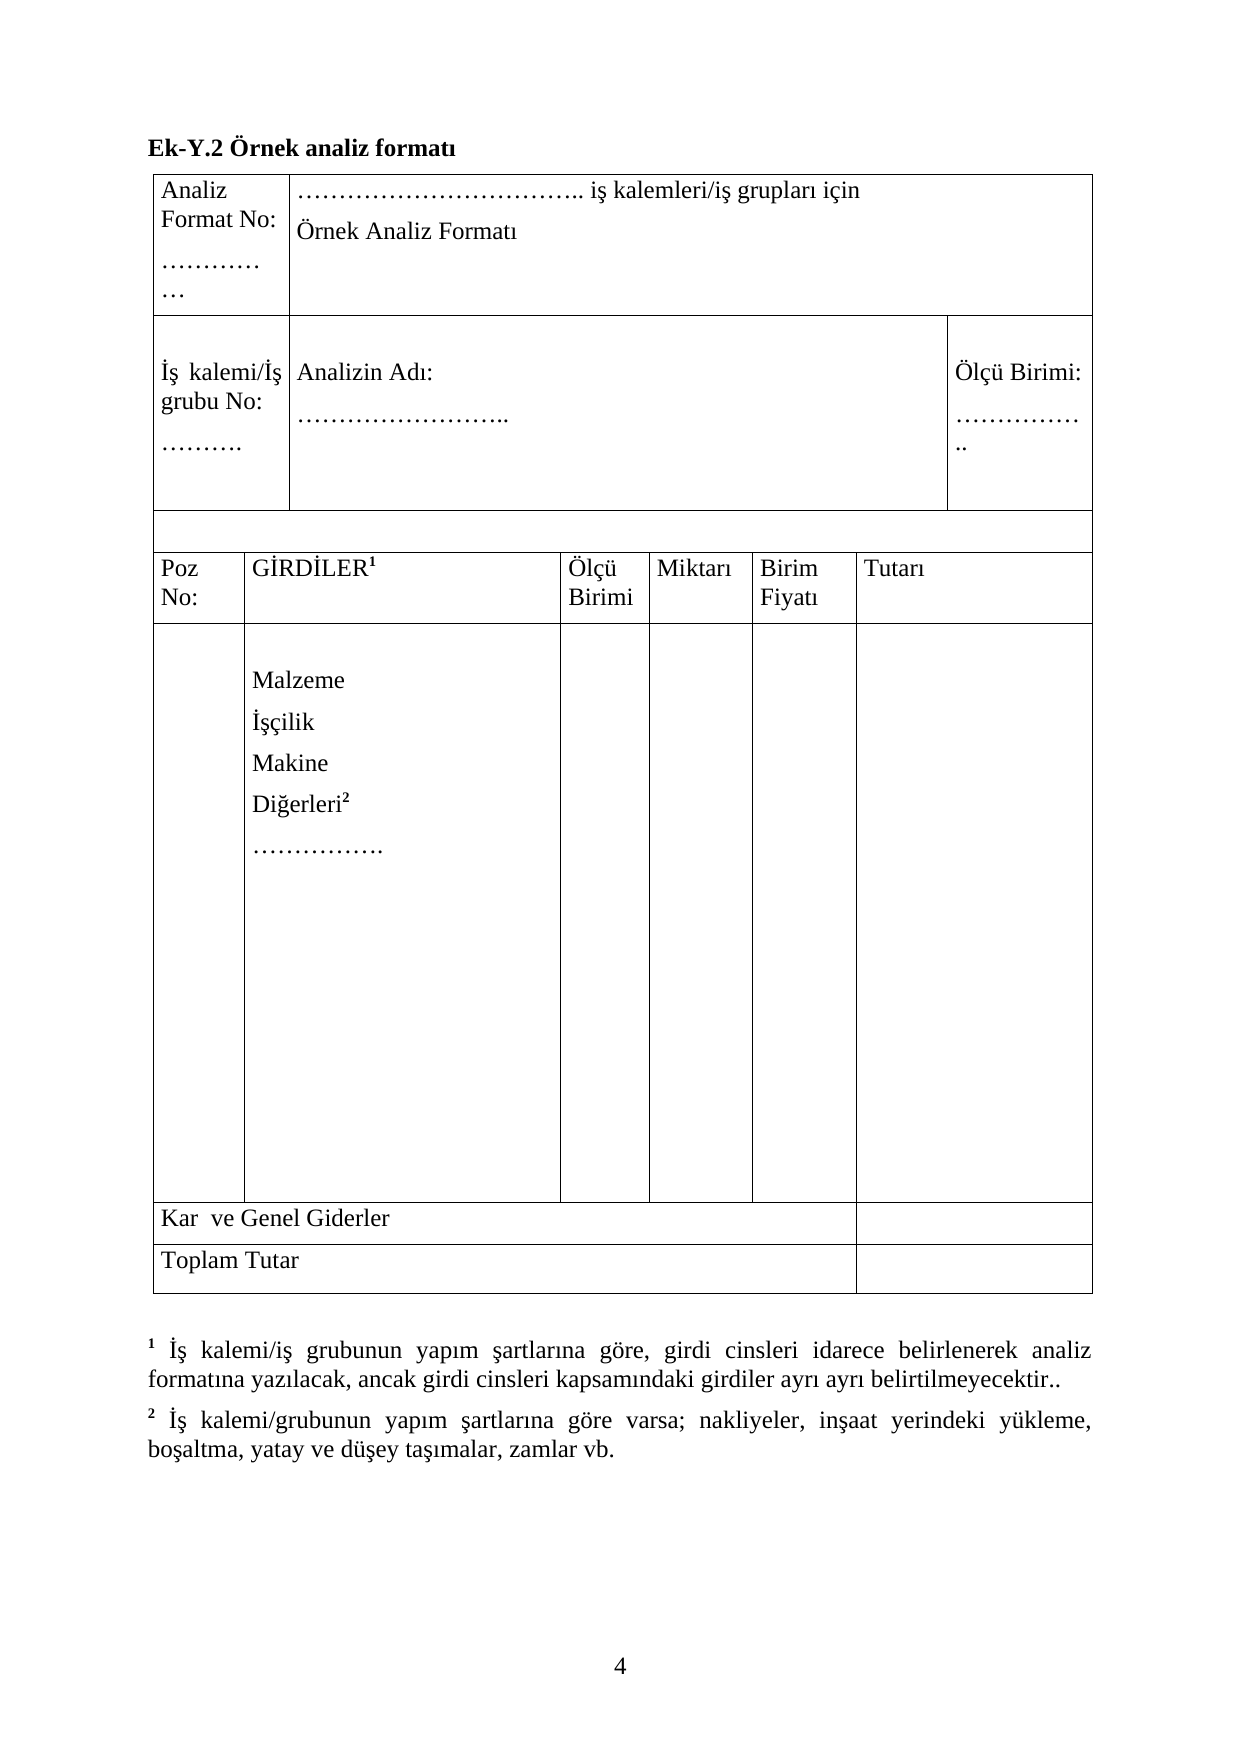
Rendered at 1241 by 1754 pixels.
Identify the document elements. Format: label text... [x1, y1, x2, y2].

table_header …………………………….. iş kalemleri/iş grupları için Örnek Analiz Formatı [290, 175, 1092, 315]
table_cell Ölçü Birimi: …………….. [948, 316, 1092, 510]
table_header Analiz Format No: …………… [154, 175, 289, 315]
table_cell [753, 624, 856, 1202]
table_cell Ölçü Birimi [561, 553, 649, 623]
text 2 İş kalemi/grubunun yapım şartlarına göre varsa; nakliyeler, inşaat yerindeki yükleme, boşaltma, yatay ve düşey taşımalar, zamlar vb. [148, 1405, 1092, 1462]
table_cell Kar ve Genel Giderler [154, 1203, 856, 1244]
table_cell [561, 624, 649, 1202]
table_cell [857, 1245, 1092, 1293]
table_cell Analizin Adı: …………………….. [290, 316, 947, 510]
table_cell [650, 624, 752, 1202]
table_cell [154, 624, 244, 1202]
table_cell Toplam Tutar [154, 1245, 856, 1293]
table_cell Birim Fiyatı [753, 553, 856, 623]
table_cell İş kalemi/İş grubu No: ………. [154, 316, 289, 510]
table_cell [857, 1203, 1092, 1244]
table_cell Miktarı [650, 553, 752, 623]
text Ek-Y.2 Örnek analiz formatı [148, 133, 1092, 162]
table_cell [154, 511, 1092, 552]
table_cell Poz No: [154, 553, 244, 623]
table_cell Tutarı [857, 553, 1092, 623]
table_cell Malzeme İşçilik Makine Diğerleri2 ……………. [245, 624, 560, 1202]
table_cell [857, 624, 1092, 1202]
text 1 İş kalemi/iş grubunun yapım şartlarına göre, girdi cinsleri idarece belirlenerek analiz formatına yazılacak, ancak girdi cinsleri kapsamındaki girdiler ayrı ayrı belirtilmeyecektir.. [148, 1335, 1092, 1392]
table_cell GİRDİLER1 [245, 553, 560, 623]
